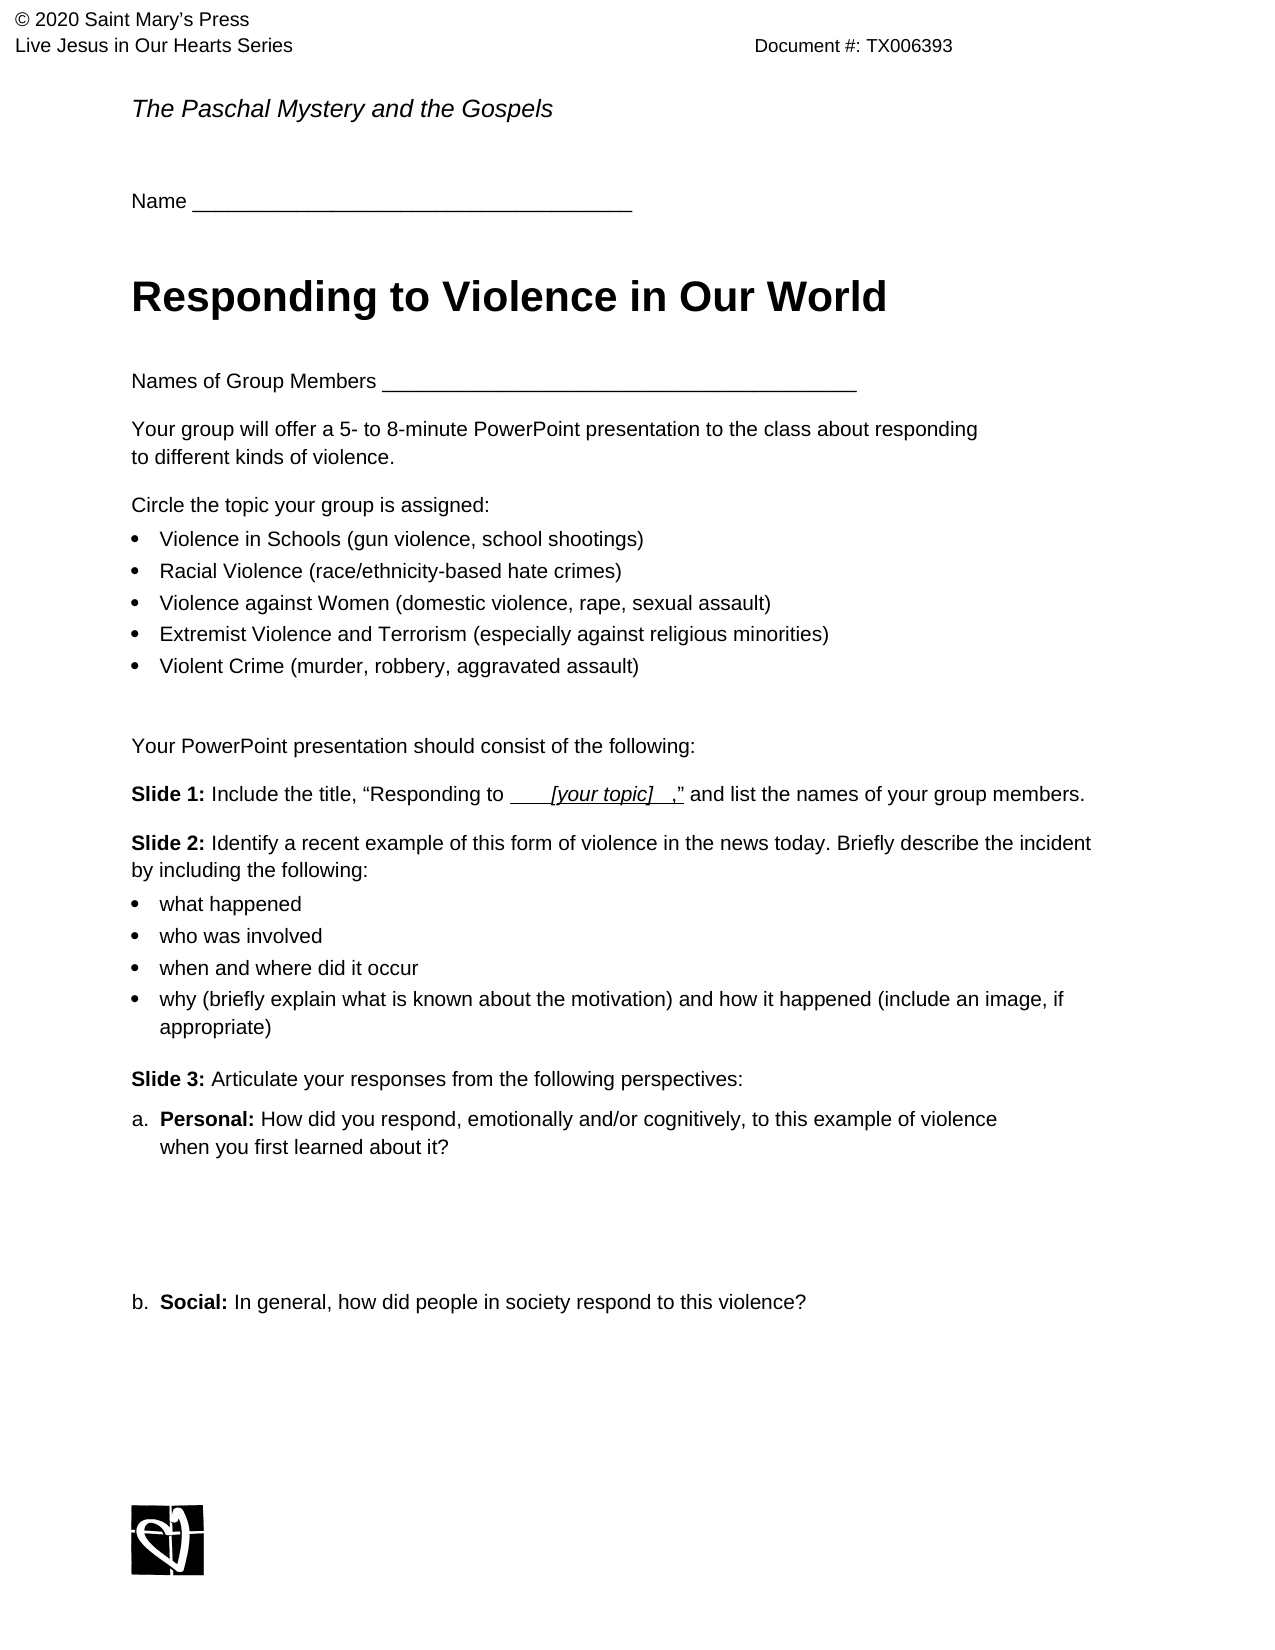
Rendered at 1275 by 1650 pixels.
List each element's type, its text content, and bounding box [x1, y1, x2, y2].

text Name ______________________________________ [131, 189, 1144, 240]
list Racial Violence (race/ethnicity-based hate crimes) [131, 558, 1144, 583]
list Personal: How did you respond, emotionally and/or cognitively, to this example of violence when you first learned about it? [132, 1107, 1144, 1159]
text Slide 2: Identify a recent example of this form of violence in the news today. Briefly describe the incident by including the following: [131, 831, 1144, 882]
text Responding to Violence in Our World [131, 271, 1144, 321]
list who was involved [131, 924, 1144, 948]
list why (briefly explain what is known about the motivation) and how it happened (include an image, if appropriate) [131, 987, 1144, 1039]
text Your PowerPoint presentation should consist of the following: [131, 734, 1144, 758]
list Violence in Schools (gun violence, school shootings) [131, 527, 1144, 551]
list Social: In general, how did people in society respond to this violence? [132, 1290, 1144, 1314]
list Violence against Women (domestic violence, rape, sexual assault) [131, 590, 1144, 614]
list Violent Crime (murder, robbery, aggravated assault) [131, 654, 1144, 678]
text Your group will offer a 5- to 8-minute PowerPoint presentation to the class about responding to different kinds of violence. [131, 417, 1144, 469]
text Names of Group Members _________________________________________ [131, 341, 1144, 393]
list when and where did it occur [131, 955, 1144, 979]
list Extremist Violence and Terrorism (especially against religious minorities) [131, 622, 1144, 646]
list what happened [131, 892, 1144, 916]
text Slide 3: Articulate your responses from the following perspectives: [131, 1067, 1144, 1091]
text Slide 1: Include the title, “Responding to [your topic] ,” and list the names of your group members. [131, 782, 1144, 806]
text Circle the topic your group is assigned: [131, 493, 1144, 517]
